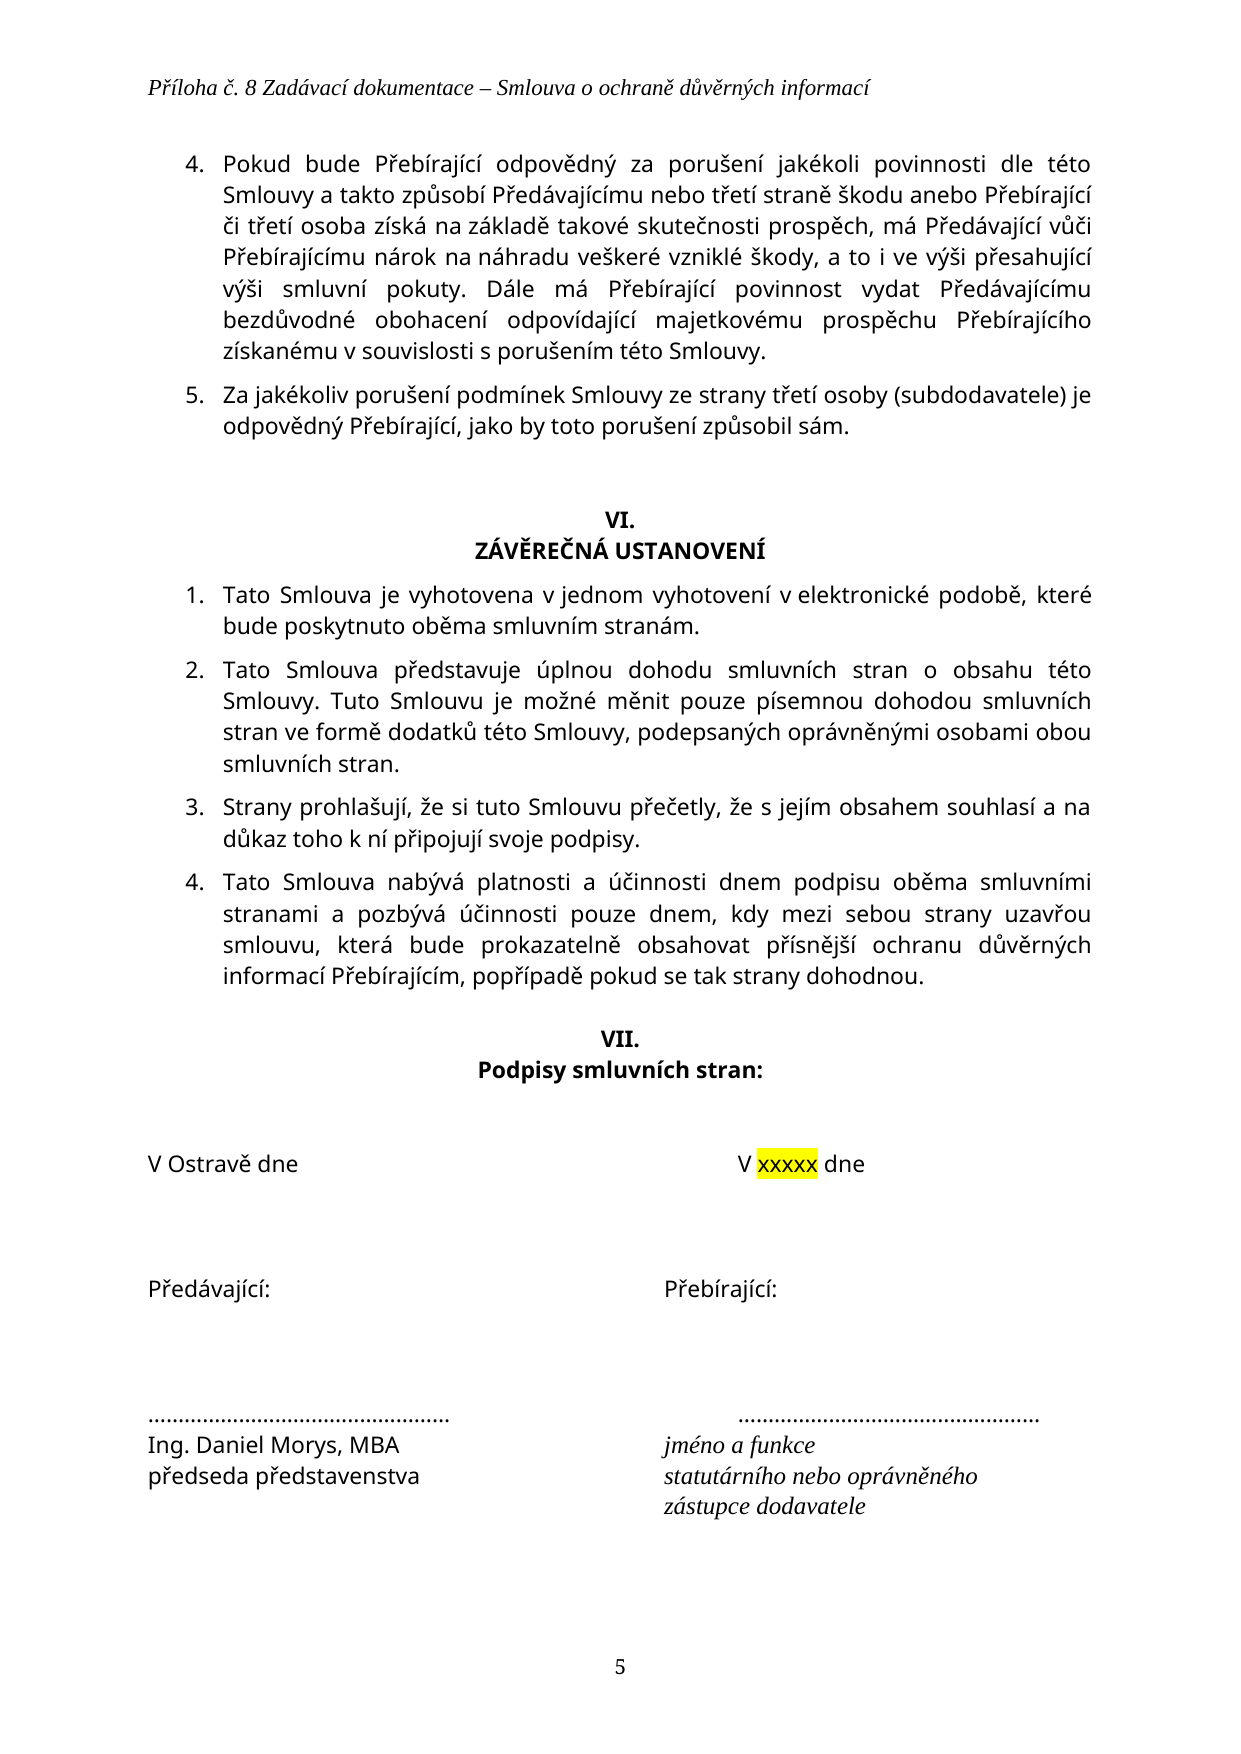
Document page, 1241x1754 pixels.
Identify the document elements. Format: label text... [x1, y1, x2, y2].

text VII. [148, 1023, 1093, 1054]
text ……………………………..…………… ……………………………..…………… [148, 1398, 1093, 1429]
list Tato Smlouva představuje úplnou dohodu smluvních stran o obsahu této Smlouvy. Tuto Smlouvu je možné měnit pouze písemnou dohodou smluvních stran ve formě dodatků této Smlouvy, podepsaných oprávněnými osobami obou smluvních stran. [185, 654, 1093, 779]
text předseda představenstva statutárního nebo oprávněného [148, 1460, 1093, 1491]
text VI. [148, 504, 1093, 535]
list Za jakékoliv porušení podmínek Smlouvy ze strany třetí osoby (subdodavatele) je odpovědný Přebírající, jako by toto porušení způsobil sám. [185, 379, 1093, 441]
text V Ostravě dne V xxxxx dne [148, 1148, 757, 1179]
text V Ostravě dne V xxxxx dne [818, 1148, 1093, 1179]
text Podpisy smluvních stran: [148, 1054, 1093, 1085]
list Tato Smlouva je vyhotovena v jednom vyhotovení v elektronické podobě, které bude poskytnuto oběma smluvním stranám. [185, 579, 1093, 641]
text Ing. Daniel Morys, MBA jméno a funkce [148, 1429, 1093, 1460]
list Tato Smlouva nabývá platnosti a účinnosti dnem podpisu oběma smluvními stranami a pozbývá účinnosti pouze dnem, kdy mezi sebou strany uzavřou smlouvu, která bude prokazatelně obsahovat přísnější ochranu důvěrných informací Přebírajícím, popřípadě pokud se tak strany dohodnou. [185, 866, 1093, 991]
list Strany prohlašují, že si tuto Smlouvu přečetly, že s jejím obsahem souhlasí a na důkaz toho k ní připojují svoje podpisy. [185, 791, 1093, 854]
text zástupce dodavatele [590, 1491, 1093, 1520]
subtitle ZÁVĚREČNÁ USTANOVENÍ [148, 535, 1093, 566]
text Předávající: Přebírající: [148, 1273, 1093, 1304]
list Pokud bude Přebírající odpovědný za porušení jakékoli povinnosti dle této Smlouvy a takto způsobí Předávajícímu nebo třetí straně škodu anebo Přebírající či třetí osoba získá na základě takové skutečnosti prospěch, má Předávající vůči Přebírajícímu nárok na náhradu veškeré vzniklé škody, a to i ve výši přesahující výši smluvní pokuty. Dále má Přebírající povinnost vydat Předávajícímu bezdůvodné obohacení odpovídající majetkovému prospěchu Přebírajícího získanému v souvislosti s porušením této Smlouvy. [185, 148, 1093, 366]
